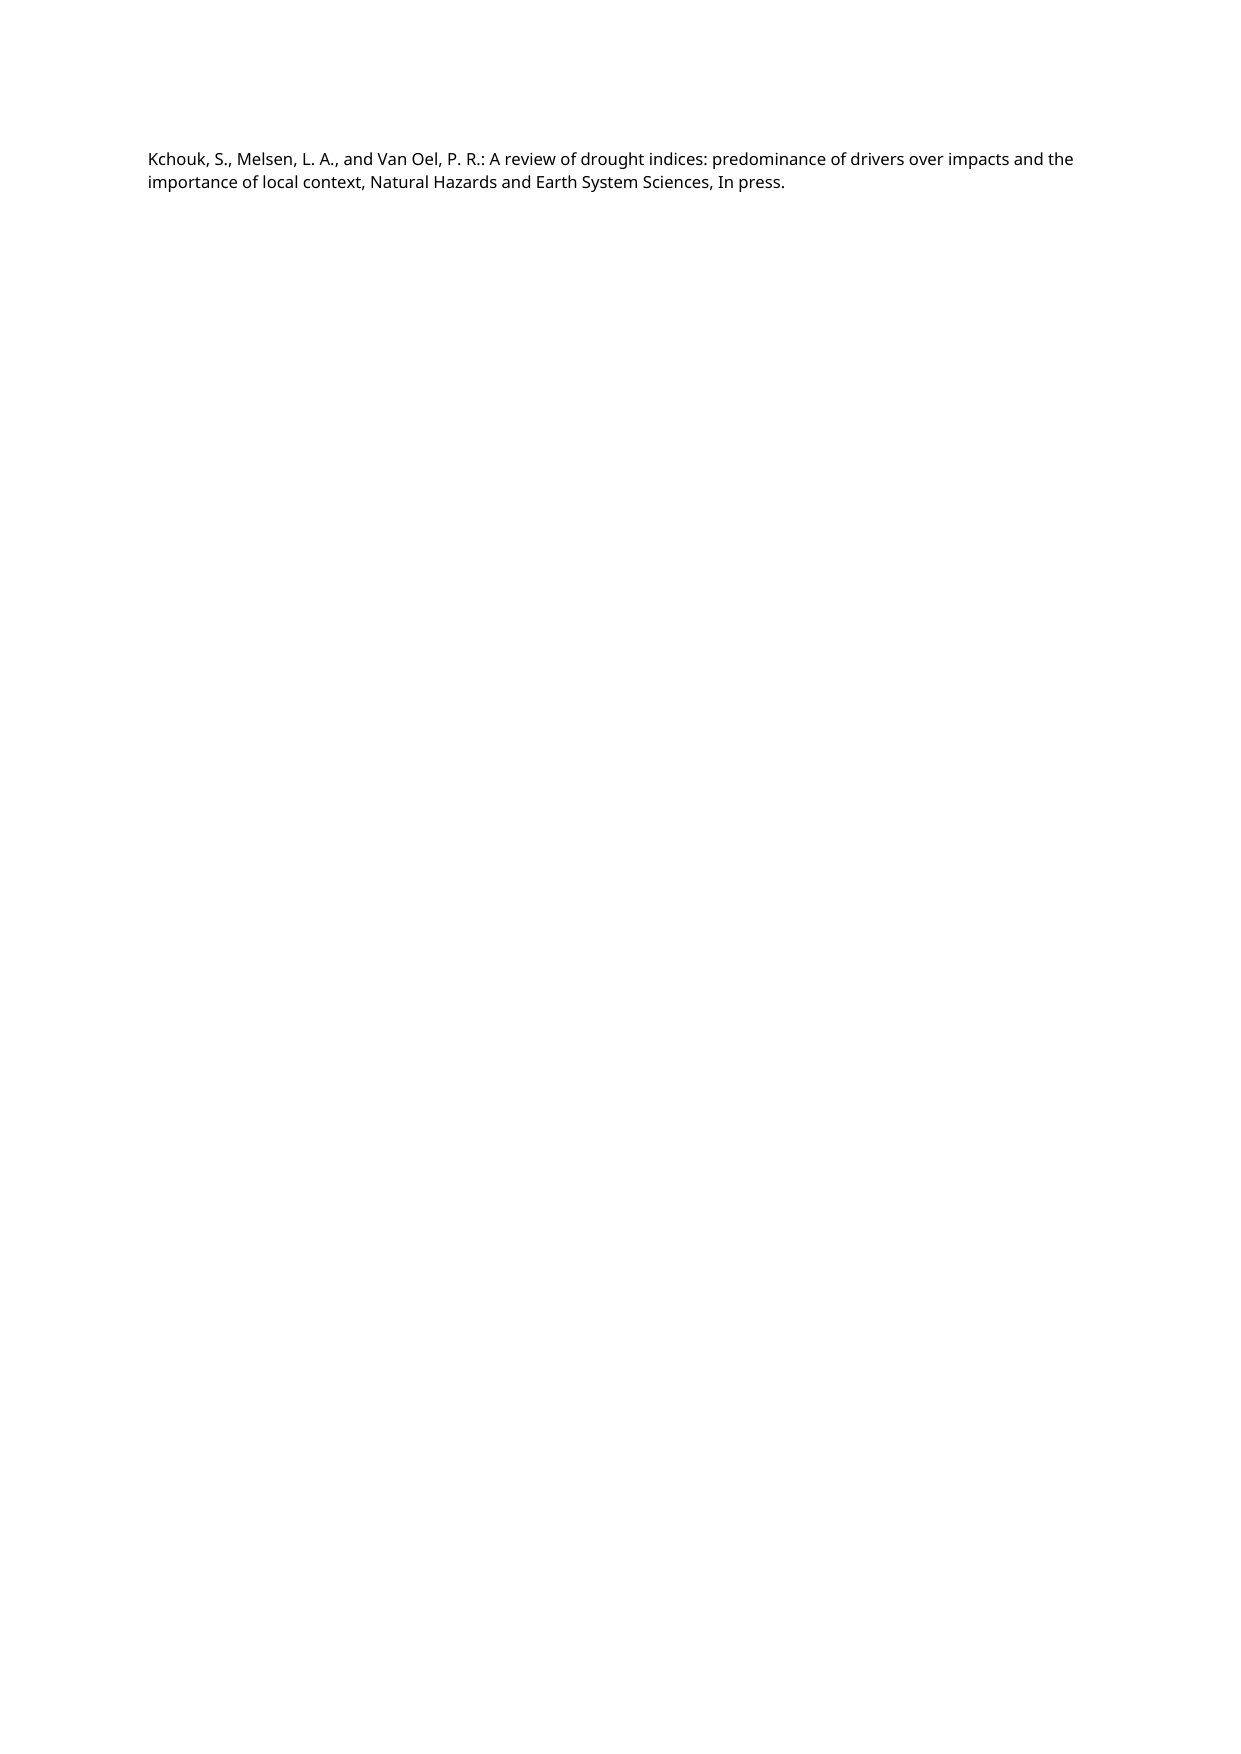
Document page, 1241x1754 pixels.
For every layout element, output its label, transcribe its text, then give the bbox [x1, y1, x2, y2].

text Kchouk, S., Melsen, L. A., and Van Oel, P. R.: A review of drought indices: predominance of drivers over impacts and the importance of local context, Natural Hazards and Earth System Sciences, In press. [148, 148, 1093, 193]
